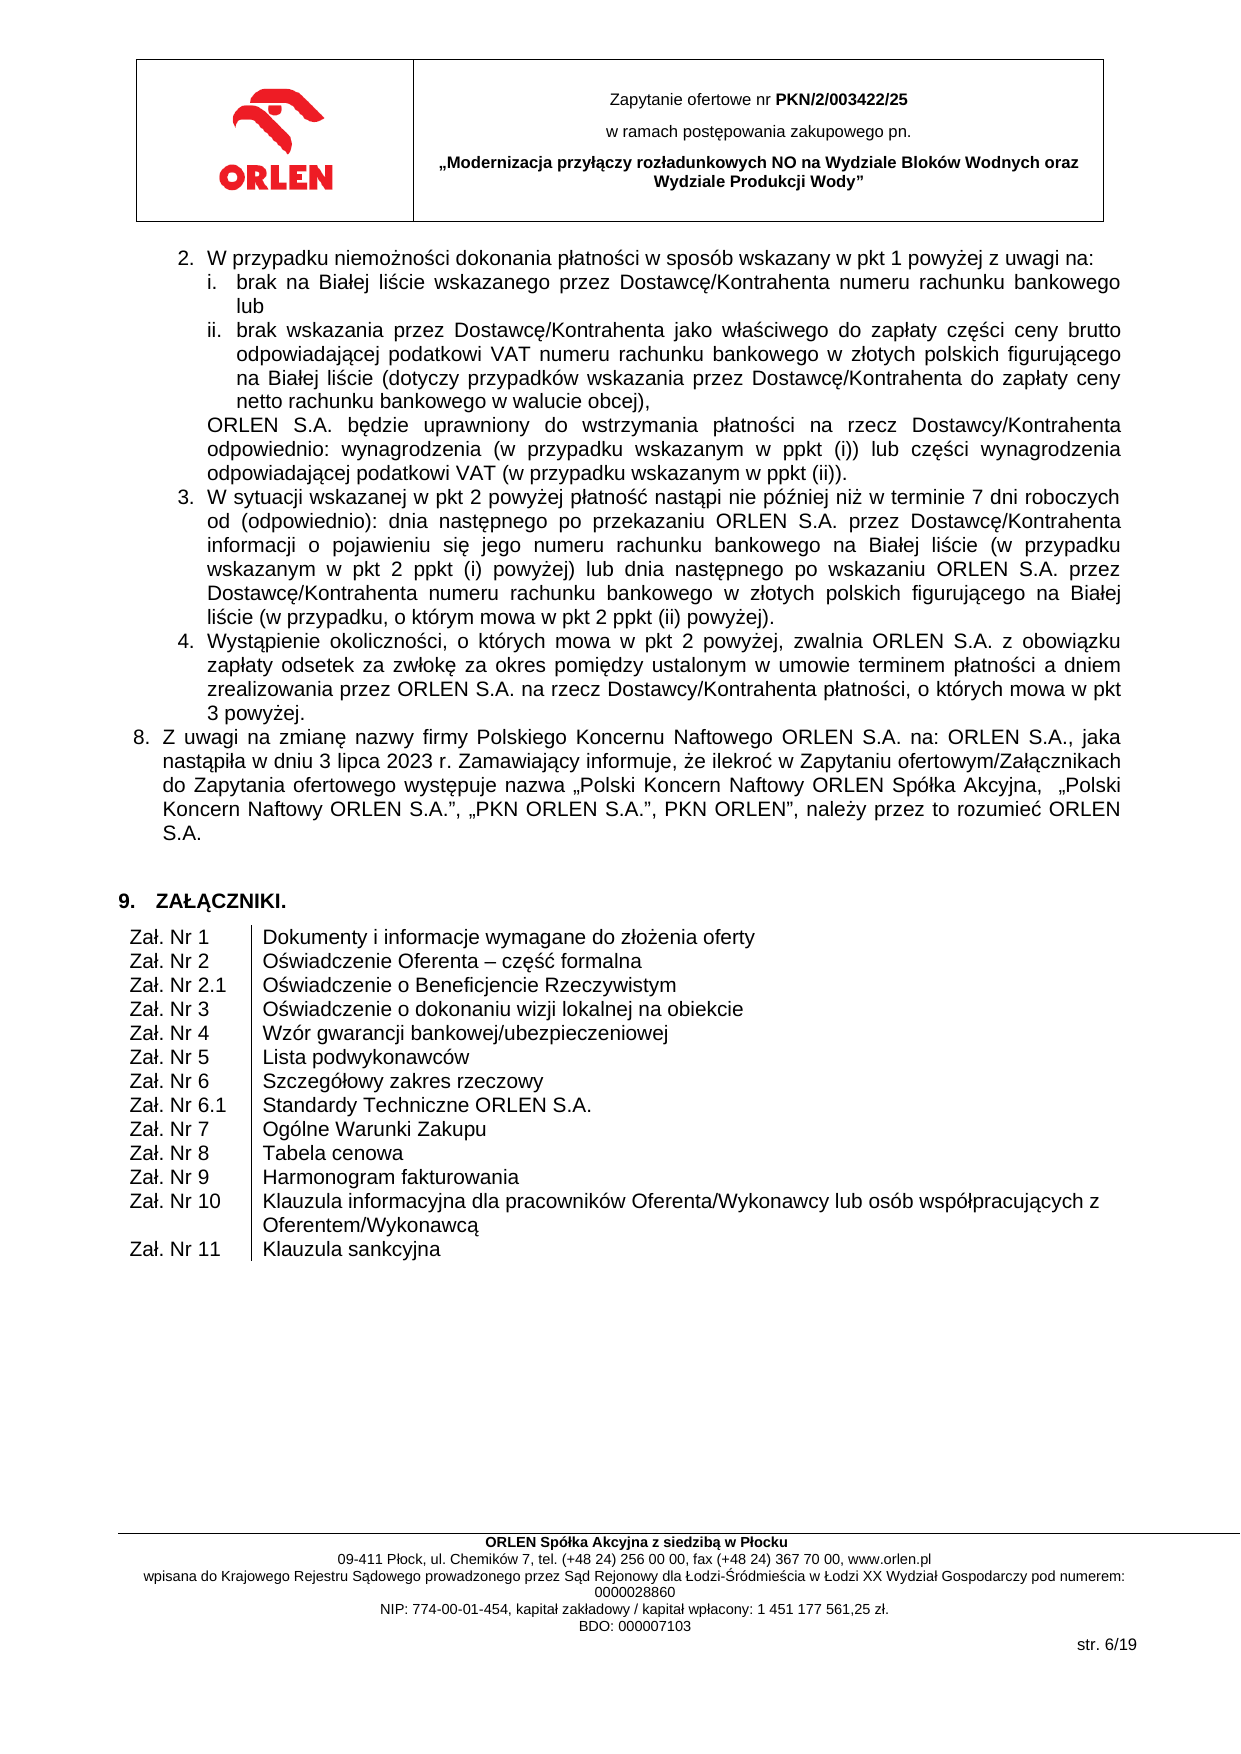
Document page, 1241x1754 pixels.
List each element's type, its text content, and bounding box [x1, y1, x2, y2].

table_cell Zał. Nr 6 Zał. Nr 6.1 [118, 1069, 251, 1117]
table_cell Zał. Nr 2 Zał. Nr 2.1 [118, 949, 251, 997]
table_cell Tabela cenowa [252, 1141, 1122, 1165]
table_cell Zał. Nr 7 [118, 1117, 251, 1141]
table_cell Oświadczenie o dokonaniu wizji lokalnej na obiekcie [252, 997, 1122, 1021]
table_cell Klauzula informacyjna dla pracowników Oferenta/Wykonawcy lub osób współpracujących z Oferentem/Wykonawcą Klauzula sankcyjna [252, 1189, 1122, 1261]
text ii. brak wskazania przez Dostawcę/Kontrahenta jako właściwego do zapłaty części ceny brutto odpowiadającej podatkowi VAT numeru rachunku bankowego w złotych polskich figurującego na Białej liście (dotyczy przypadków wskazania przez Dostawcę/Kontrahenta do zapłaty ceny netto rachunku bankowego w walucie obcej), [207, 317, 1122, 413]
text 2. W przypadku niemożności dokonania płatności w sposób wskazany w pkt 1 powyżej z uwagi na: [177, 246, 1122, 269]
table_cell Zał. Nr 10 Zał. Nr 11 [118, 1189, 251, 1261]
table_header Zał. Nr 1 [118, 925, 251, 949]
picture [202, 66, 348, 208]
text 4. Wystąpienie okoliczności, o których mowa w pkt 2 powyżej, zwalnia ORLEN S.A. z obowiązku zapłaty odsetek za zwłokę za okres pomiędzy ustalonym w umowie terminem płatności a dniem zrealizowania przez ORLEN S.A. na rzecz Dostawcy/Kontrahenta płatności, o których mowa w pkt 3 powyżej. [177, 629, 1122, 725]
table_cell Oświadczenie Oferenta – część formalna Oświadczenie o Beneficjencie Rzeczywistym [252, 949, 1122, 997]
text i. brak na Białej liście wskazanego przez Dostawcę/Kontrahenta numeru rachunku bankowego lub [207, 269, 1122, 317]
table_cell Zał. Nr 8 [118, 1141, 251, 1165]
table_header Dokumenty i informacje wymagane do złożenia oferty [252, 925, 1122, 949]
subtitle ZAŁĄCZNIKI. [118, 889, 1122, 913]
table_cell Zał. Nr 9 [118, 1165, 251, 1189]
table_cell Wzór gwarancji bankowej/ubezpieczeniowej [252, 1021, 1122, 1045]
table_cell Zał. Nr 3 [118, 997, 251, 1021]
list Z uwagi na zmianę nazwy firmy Polskiego Koncernu Naftowego ORLEN S.A. na: ORLEN S.A., jaka nastąpiła w dniu 3 lipca 2023 r. Zamawiający informuje, że ilekroć w Zapytaniu ofertowym/Załącznikach do Zapytania ofertowego występuje nazwa „Polski Koncern Naftowy ORLEN Spółka Akcyjna, „Polski Koncern Naftowy ORLEN S.A.”, „PKN ORLEN S.A.”, PKN ORLEN”, należy przez to rozumieć ORLEN S.A. [133, 725, 1122, 844]
text 3. W sytuacji wskazanej w pkt 2 powyżej płatność nastąpi nie później niż w terminie 7 dni roboczych od (odpowiednio): dnia następnego po przekazaniu ORLEN S.A. przez Dostawcę/Kontrahenta informacji o pojawieniu się jego numeru rachunku bankowego na Białej liście (w przypadku wskazanym w pkt 2 ppkt (i) powyżej) lub dnia następnego po wskazaniu ORLEN S.A. przez Dostawcę/Kontrahenta numeru rachunku bankowego w złotych polskich figurującego na Białej liście (w przypadku, o którym mowa w pkt 2 ppkt (ii) powyżej). [177, 485, 1122, 629]
table_cell Lista podwykonawców [252, 1045, 1122, 1069]
text ORLEN S.A. będzie uprawniony do wstrzymania płatności na rzecz Dostawcy/Kontrahenta odpowiednio: wynagrodzenia (w przypadku wskazanym w ppkt (i)) lub części wynagrodzenia odpowiadającej podatkowi VAT (w przypadku wskazanym w ppkt (ii)). [207, 413, 1122, 485]
table_cell Szczegółowy zakres rzeczowy Standardy Techniczne ORLEN S.A. [252, 1069, 1122, 1117]
table_cell Ogólne Warunki Zakupu [252, 1117, 1122, 1141]
table_cell Zał. Nr 4 [118, 1021, 251, 1045]
table_cell Harmonogram fakturowania [252, 1165, 1122, 1189]
table_cell Zał. Nr 5 [118, 1045, 251, 1069]
